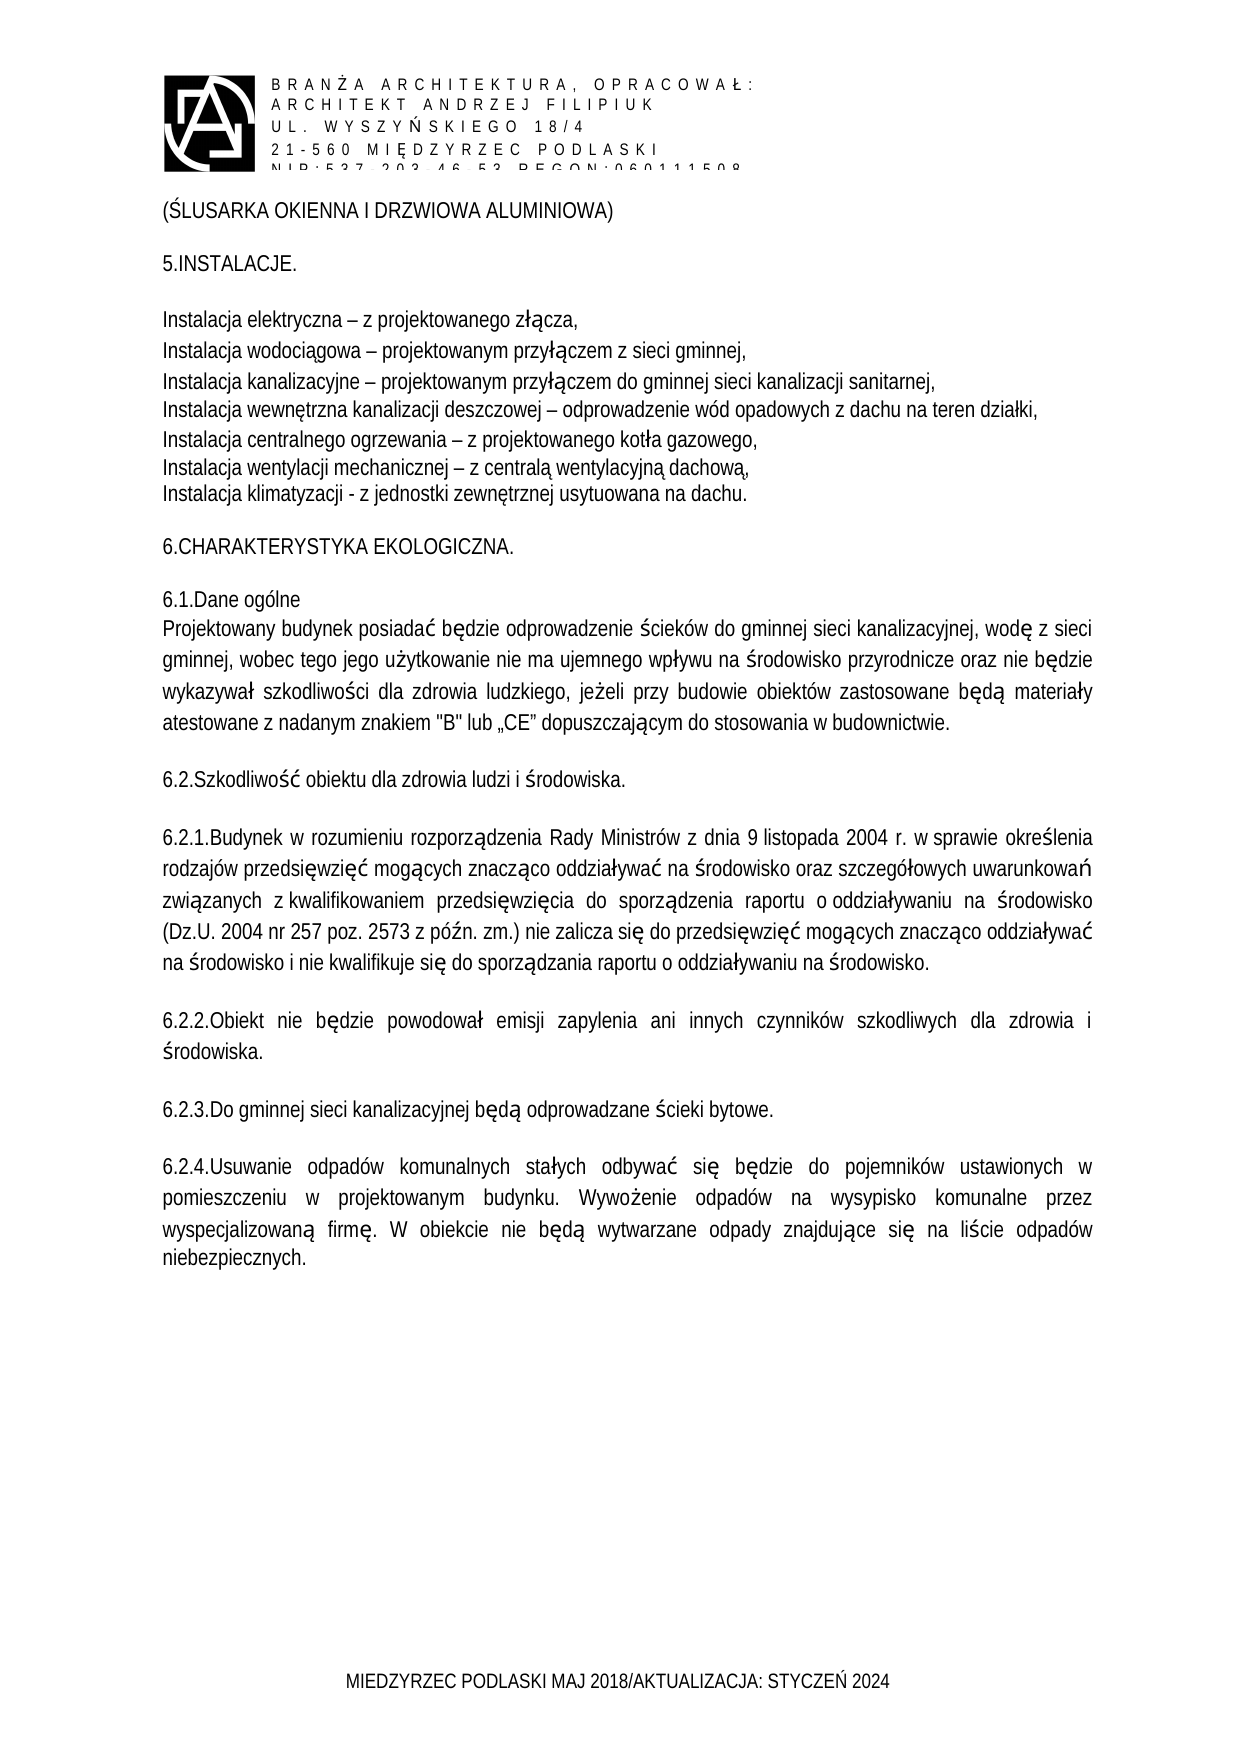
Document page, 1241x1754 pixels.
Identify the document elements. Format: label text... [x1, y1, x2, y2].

text Instalacja wodociągowa – projektowanym przyłączem z sieci gminnej, [162, 334, 1092, 365]
text Instalacja kanalizacyjne – projektowanym przyłączem do gminnej sieci kanalizacji sanitarnej, [162, 365, 1092, 396]
text 6.2.4.Usuwanie odpadów komunalnych stałych odbywać się będzie do pojemników ustawionych w pomieszczeniu w projektowanym budynku. Wywożenie odpadów na wysypisko komunalne przez wyspecjalizowaną firmę. W obiekcie nie będą wytwarzane odpady znajdujące się na liście odpadów niebezpiecznych. [162, 1150, 1092, 1270]
text Instalacja elektryczna – z projektowanego złącza, [162, 303, 1092, 334]
text 5.INSTALACJE. [162, 250, 1092, 276]
text Instalacja klimatyzacji - z jednostki zewnętrznej usytuowana na dachu. [162, 480, 1092, 507]
text 6.2.3.Do gminnej sieci kanalizacyjnej będą odprowadzane ścieki bytowe. [162, 1092, 1092, 1124]
text (ŚLUSARKA OKIENNA I DRZWIOWA ALUMINIOWA) [162, 197, 1092, 223]
text 6.2.Szkodliwość obiektu dla zdrowia ludzi i środowiska. [162, 763, 1092, 795]
text Projektowany budynek posiadać będzie odprowadzenie ścieków do gminnej sieci kanalizacyjnej, wodę z sieci gminnej, wobec tego jego użytkowanie nie ma ujemnego wpływu na środowisko przyrodnicze oraz nie będzie wykazywał szkodliwości dla zdrowia ludzkiego, jeżeli przy budowie obiektów zastosowane będą materiały atestowane z nadanym znakiem "B" lub „CE” dopuszczającym do stosowania w budownictwie. [162, 612, 1092, 737]
text 6.2.1.Budynek w rozumieniu rozporządzenia Rady Ministrów z dnia 9 listopada 2004 r. w sprawie określenia rodzajów przedsięwzięć mogących znacząco oddziaływać na środowisko oraz szczegółowych uwarunkowań związanych z kwalifikowaniem przedsięwzięcia do sporządzenia raportu o oddziaływaniu na środowisko (Dz.U. 2004 nr 257 poz. 2573 z późn. zm.) nie zalicza się do przedsięwzięć mogących znacząco oddziaływać na środowisko i nie kwalifikuje się do sporządzania raportu o oddziaływaniu na środowisko. [162, 821, 1092, 977]
text 6.1.Dane ogólne [162, 586, 1092, 612]
text 6.CHARAKTERYSTYKA EKOLOGICZNA. [162, 533, 1092, 559]
text Instalacja wentylacji mechanicznej – z centralą wentylacyjną dachową, [162, 454, 1092, 480]
text Instalacja wewnętrzna kanalizacji deszczowej – odprowadzenie wód opadowych z dachu na teren działki, [162, 396, 1092, 423]
text Instalacja centralnego ogrzewania – z projektowanego kotła gazowego, [162, 423, 1092, 454]
text 6.2.2.Obiekt nie będzie powodował emisji zapylenia ani innych czynników szkodliwych dla zdrowia i środowiska. [162, 1004, 1092, 1066]
